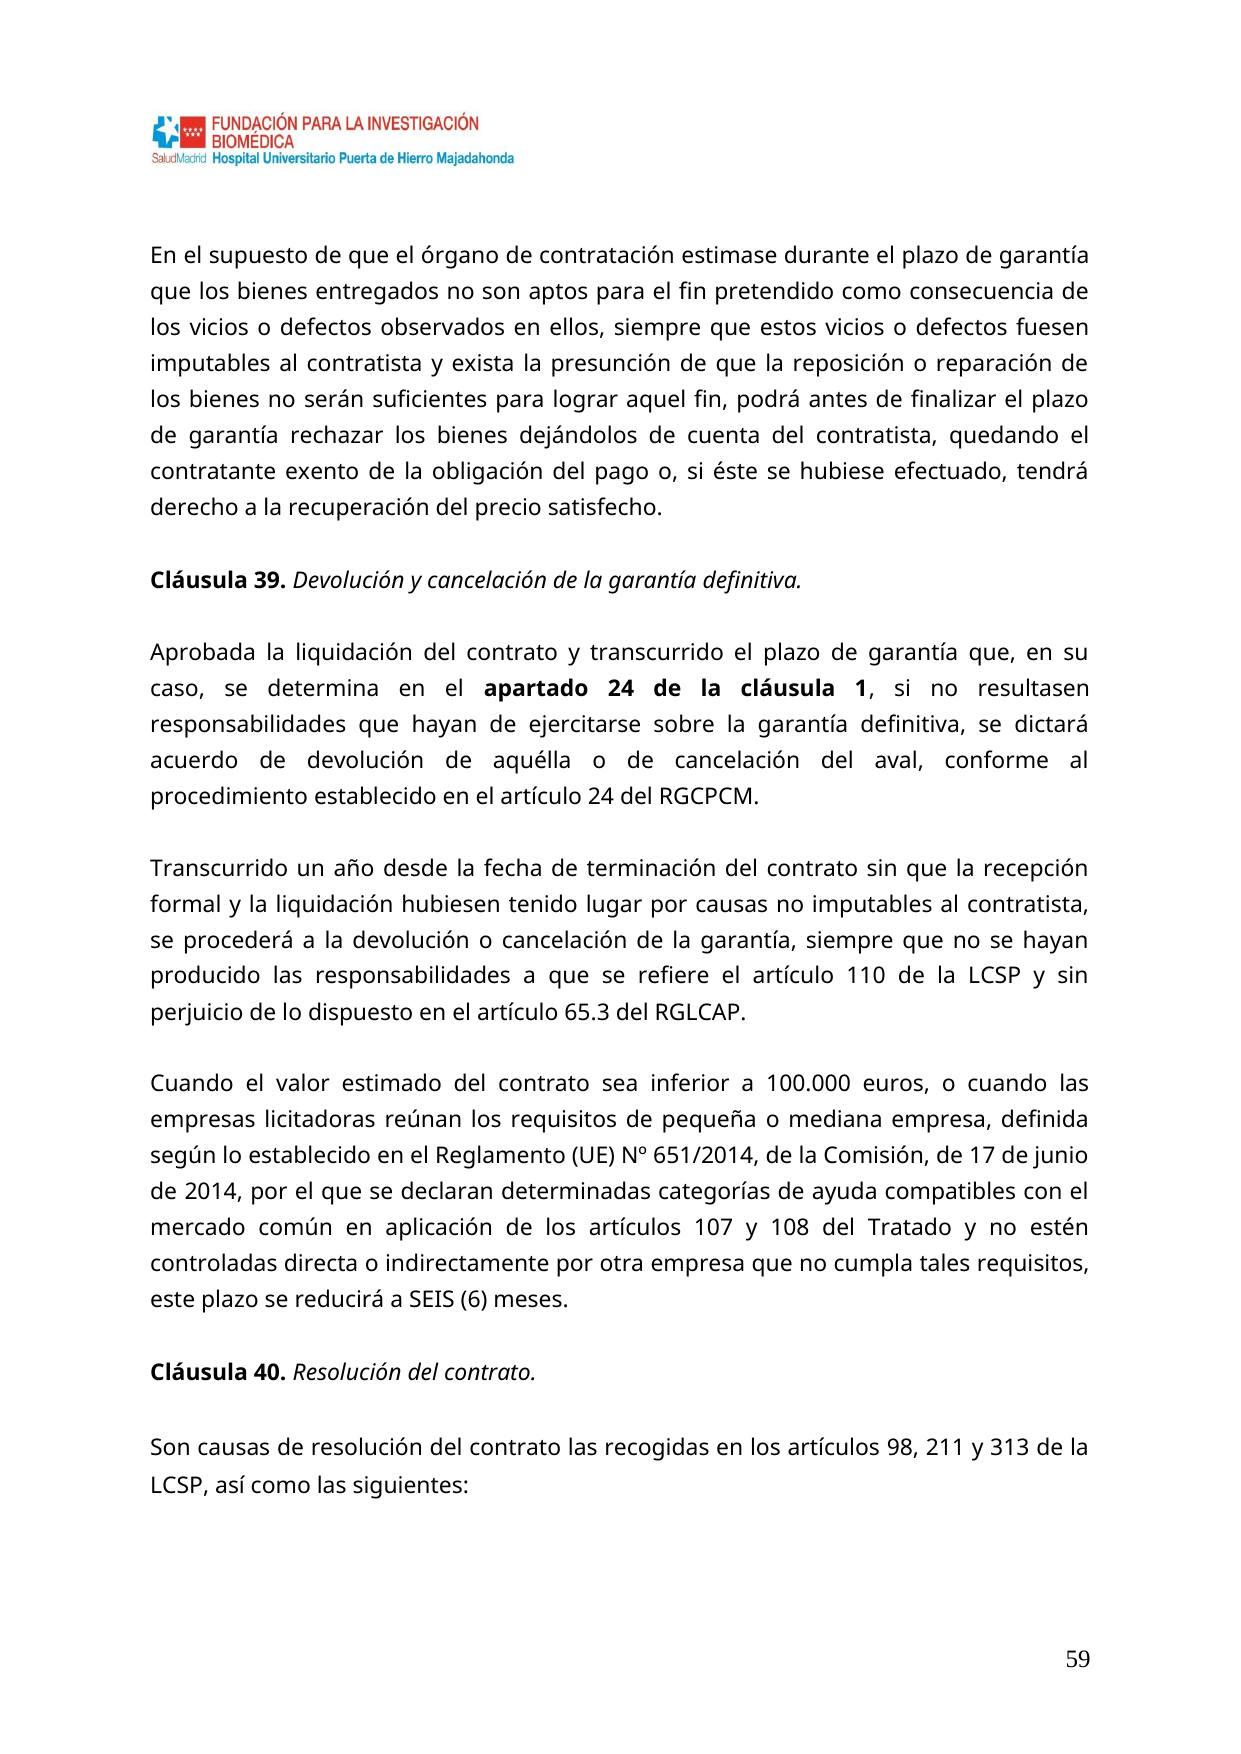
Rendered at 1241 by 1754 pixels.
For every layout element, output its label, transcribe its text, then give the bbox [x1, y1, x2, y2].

text Cláusula 39. Devolución y cancelación de la garantía definitiva. [150, 564, 1090, 595]
text Transcurrido un año desde la fecha de terminación del contrato sin que la recepción formal y la liquidación hubiesen tenido lugar por causas no imputables al contratista, se procederá a la devolución o cancelación de la garantía, siempre que no se hayan producido las responsabilidades a que se refiere el artículo 110 de la LCSP y sin perjuicio de lo dispuesto en el artículo 65.3 del RGLCAP. [150, 852, 1090, 1027]
text En el supuesto de que el órgano de contratación estimase durante el plazo de garantía que los bienes entregados no son aptos para el fin pretendido como consecuencia de los vicios o defectos observados en ellos, siempre que estos vicios o defectos fuesen imputables al contratista y exista la presunción de que la reposición o reparación de los bienes no serán suficientes para lograr aquel fin, podrá antes de finalizar el plazo de garantía rechazar los bienes dejándolos de cuenta del contratista, quedando el contratante exento de la obligación del pago o, si éste se hubiese efectuado, tendrá derecho a la recuperación del precio satisfecho. [150, 239, 1090, 522]
text Son causas de resolución del contrato las recogidas en los artículos 98, 211 y 313 de la LCSP, así como las siguientes: [150, 1431, 1090, 1500]
text Cuando el valor estimado del contrato sea inferior a 100.000 euros, o cuando las empresas licitadoras reúnan los requisitos de pequeña o mediana empresa, definida según lo establecido en el Reglamento (UE) Nº 651/2014, de la Comisión, de 17 de junio de 2014, por el que se declaran determinadas categorías de ayuda compatibles con el mercado común en aplicación de los artículos 107 y 108 del Tratado y no estén controladas directa o indirectamente por otra empresa que no cumpla tales requisitos, este plazo se reducirá a SEIS (6) meses. [150, 1067, 1090, 1314]
picture [150, 110, 515, 168]
text Aprobada la liquidación del contrato y transcurrido el plazo de garantía que, en su caso, se determina en el apartado 24 de la cláusula 1, si no resultasen responsabilidades que hayan de ejercitarse sobre la garantía definitiva, se dictará acuerdo de devolución de aquélla o de cancelación del aval, conforme al procedimiento establecido en el artículo 24 del RGCPCM. [150, 636, 1090, 811]
text Cláusula 40. Resolución del contrato. [150, 1356, 1090, 1388]
